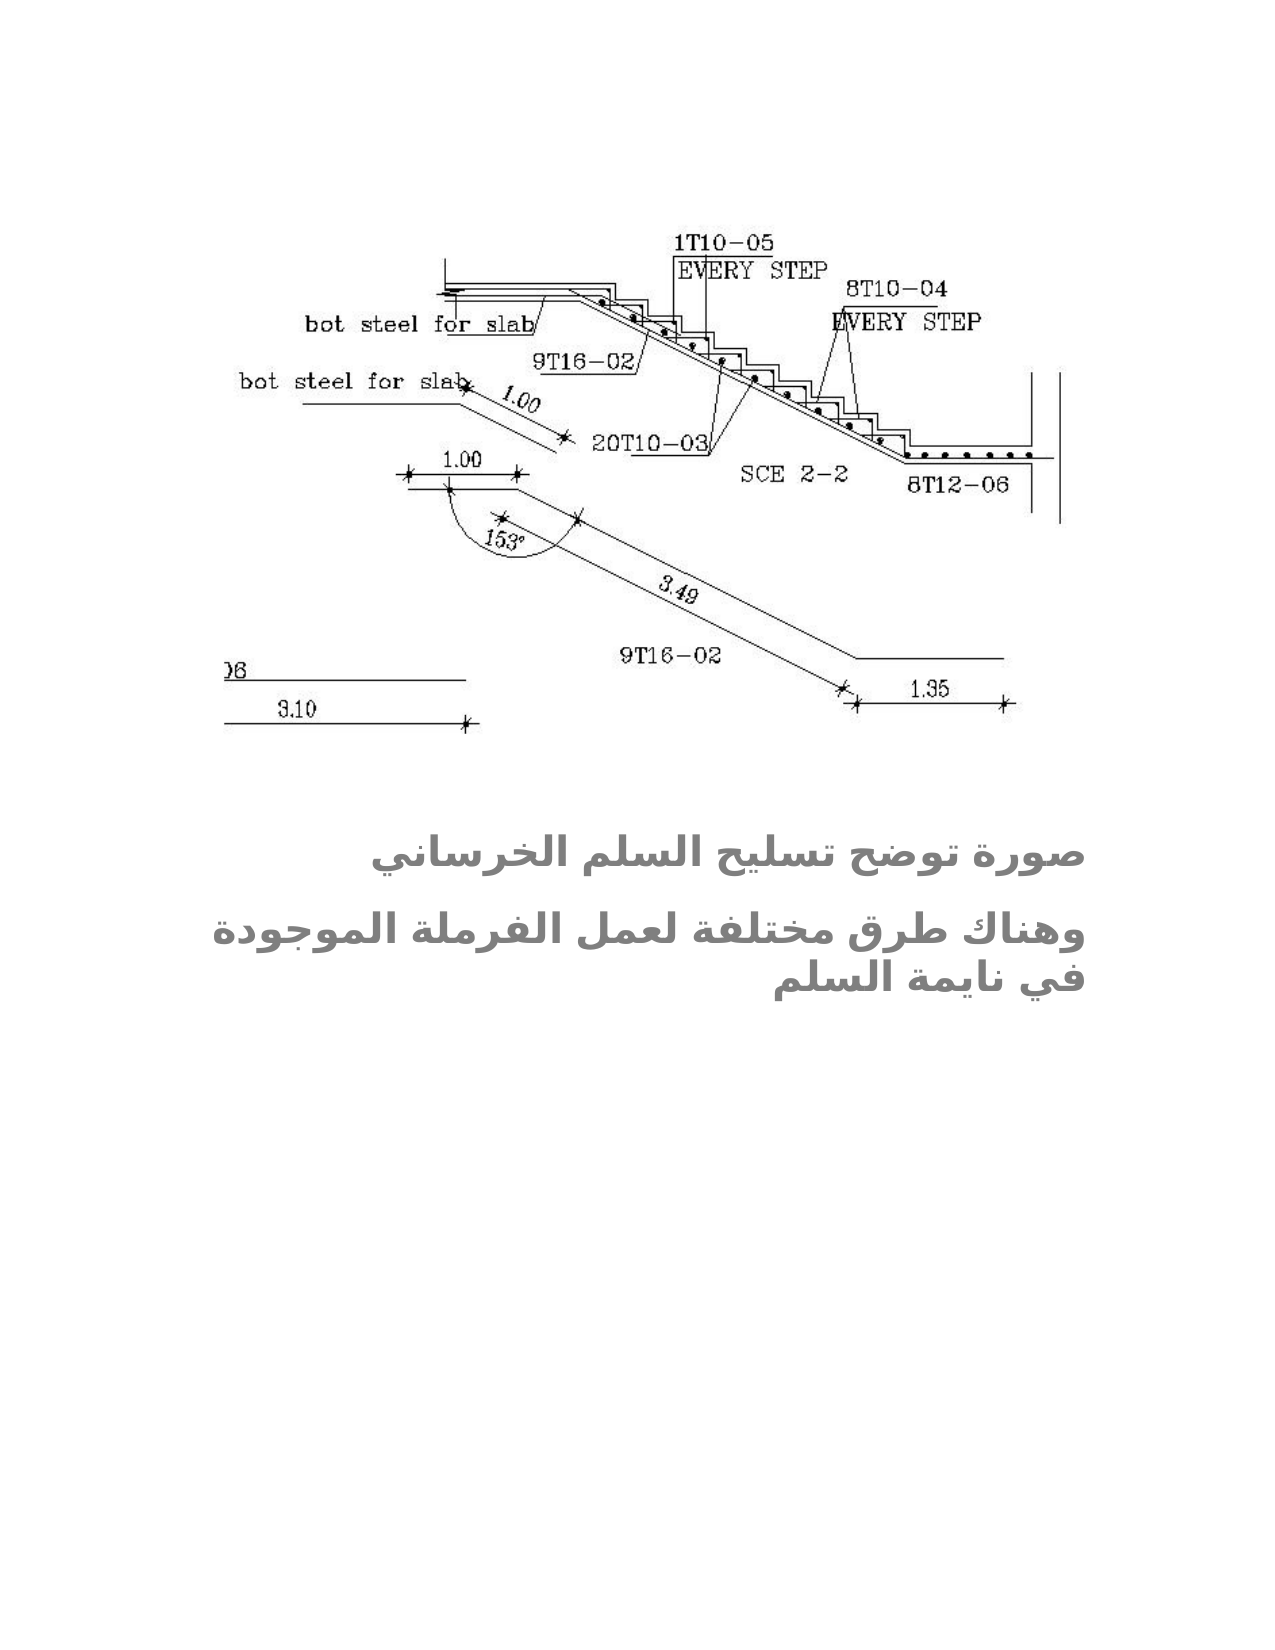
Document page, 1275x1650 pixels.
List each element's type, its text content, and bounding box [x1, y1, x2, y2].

picture [223, 150, 1088, 799]
text وهناك طرق مختلفة لعمل الفرملة الموجودة في نايمة السلم [187, 905, 1087, 1001]
text صورة توضح تسليح السلم الخرساني [187, 828, 1087, 876]
